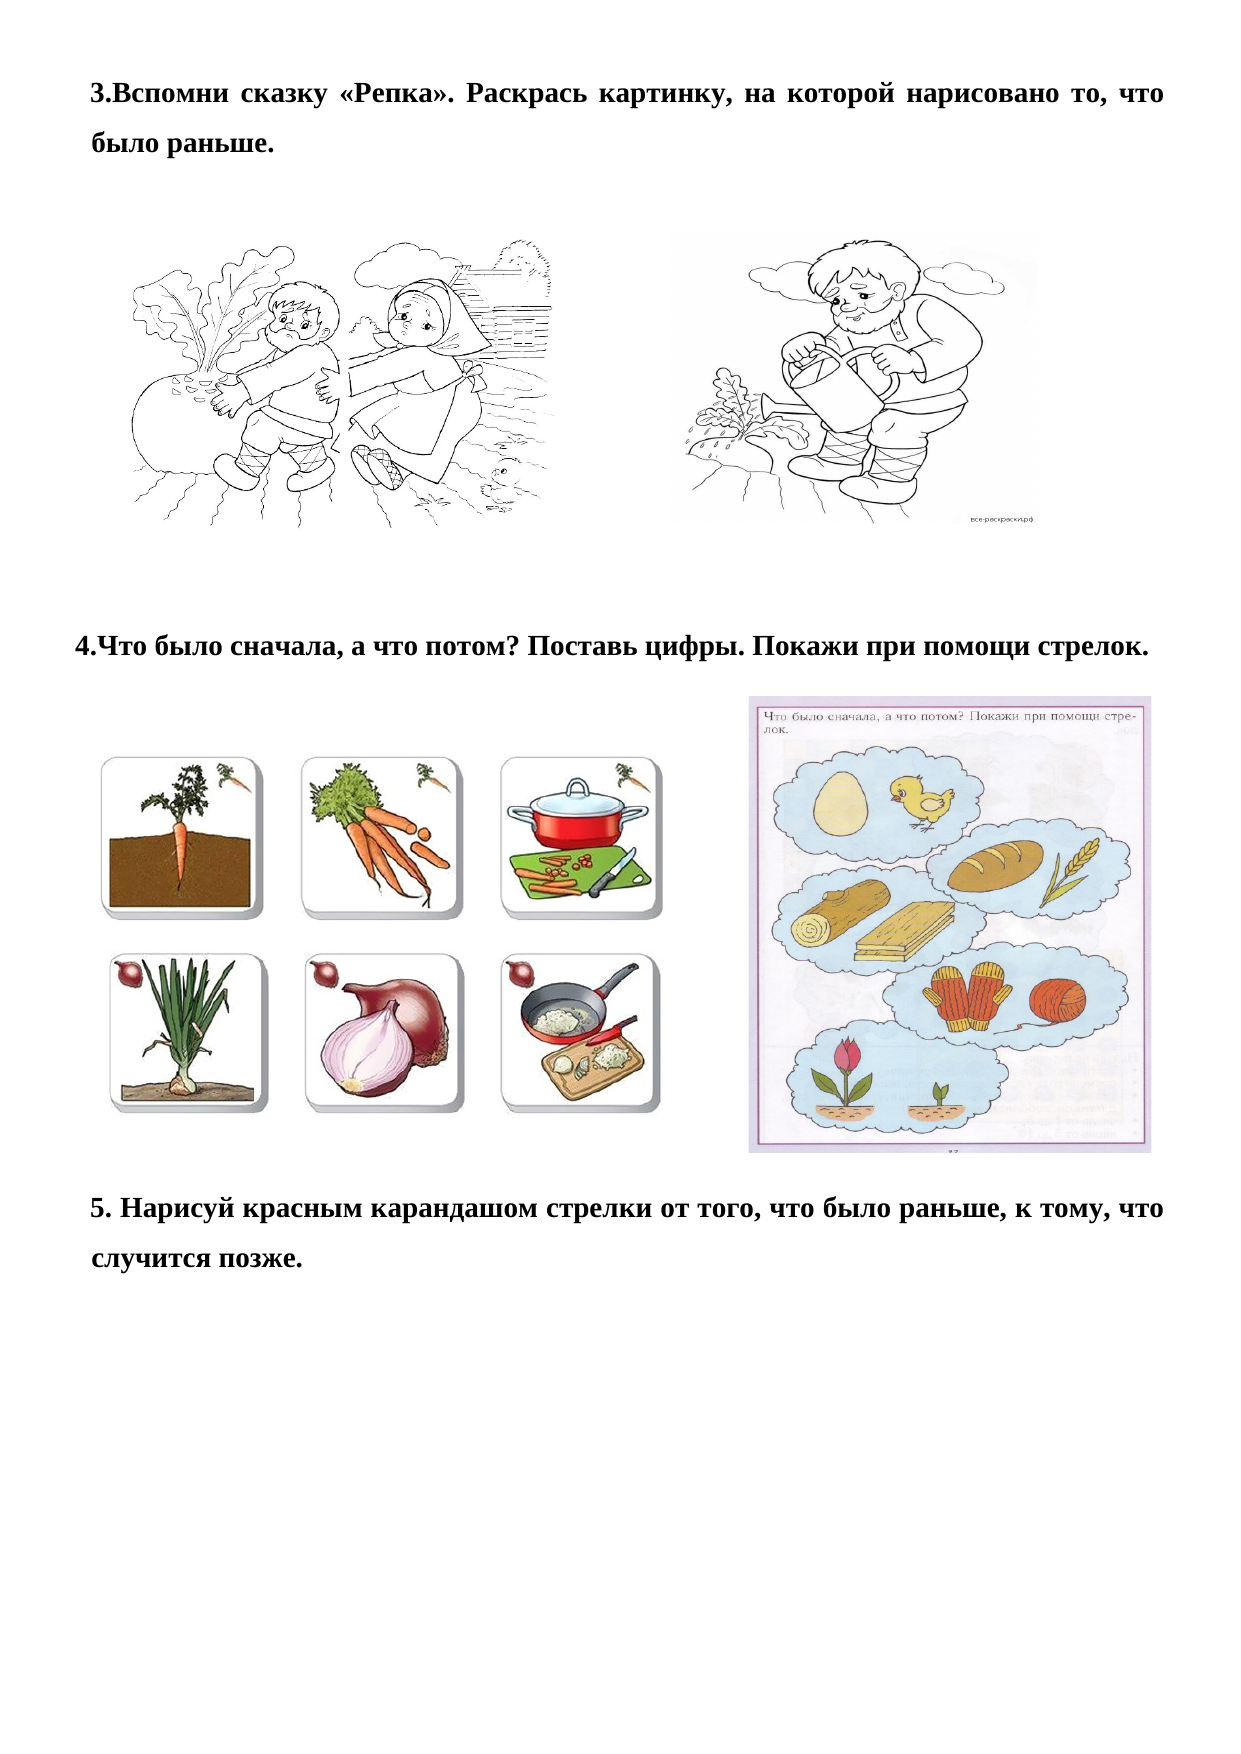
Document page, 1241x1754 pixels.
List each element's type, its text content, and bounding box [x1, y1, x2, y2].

picture [748, 696, 1152, 1153]
list 3.Вспомни сказку «Репка». Раскрась картинку, на которой нарисовано то, что было раньше. [90, 75, 1165, 159]
list 5. Нарисуй красным карандашом стрелки от того, что было раньше, к тому, что случится позже. [90, 1190, 1165, 1274]
picture [667, 228, 1038, 524]
picture [125, 219, 560, 532]
text 4.Что было сначала, а что потом? Поставь цифры. Покажи при помощи стрелок. [75, 628, 1165, 662]
picture [91, 745, 673, 1123]
